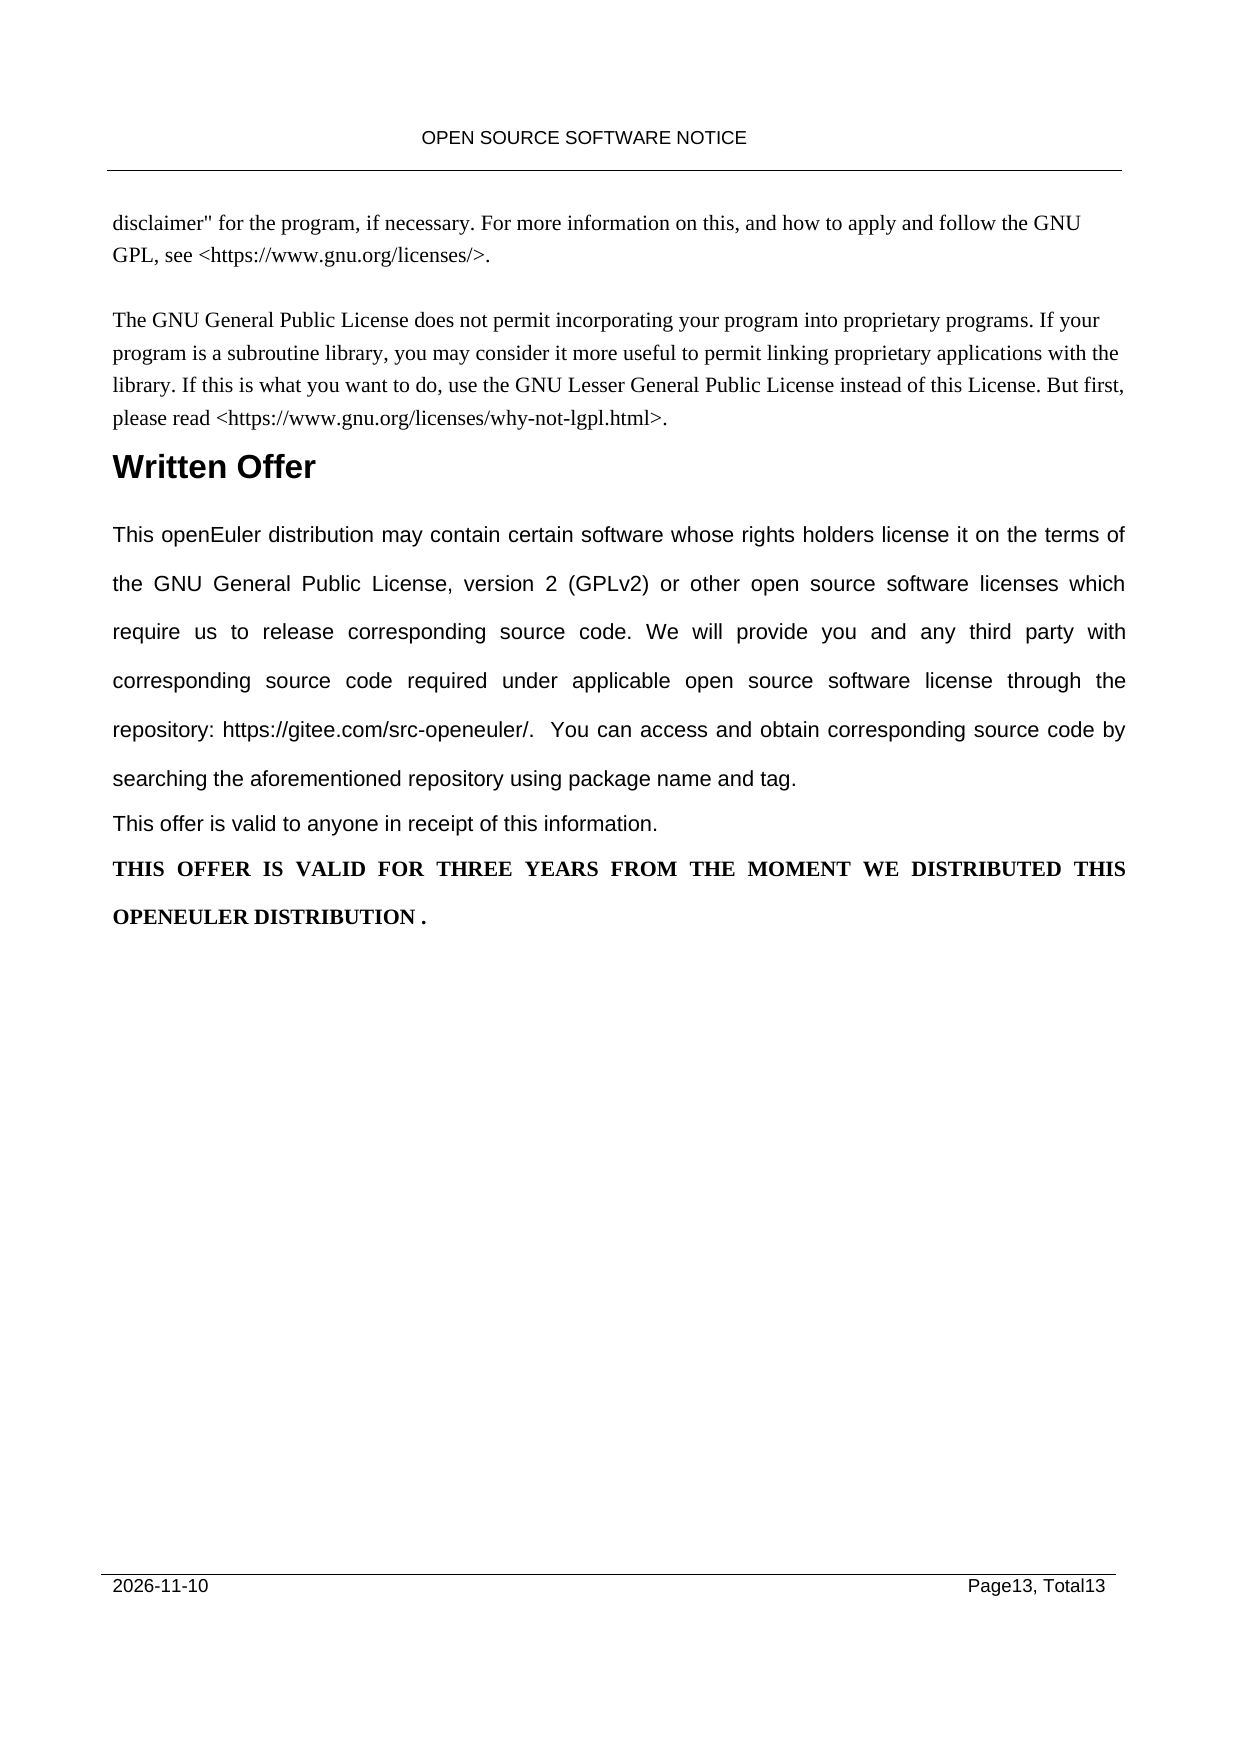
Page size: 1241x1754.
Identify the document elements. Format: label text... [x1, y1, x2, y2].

text This offer is valid to anyone in receipt of this information. [112, 807, 1128, 839]
text Written Offer [112, 434, 1128, 499]
text This openEuler distribution may contain certain software whose rights holders license it on the terms of the GNU General Public License, version 2 (GPLv2) or other open source software licenses which require us to release corresponding source code. We will provide you and any third party with corresponding source code required under applicable open source software license through the repository: https://gitee.com/src-openeuler/. You can access and obtain corresponding source code by searching the aforementioned repository using package name and tag. [112, 518, 1128, 794]
text THIS OFFER IS VALID FOR THREE YEARS FROM THE MOMENT WE DISTRIBUTED THIS OPENEULER DISTRIBUTION . [112, 852, 1128, 933]
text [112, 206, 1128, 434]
